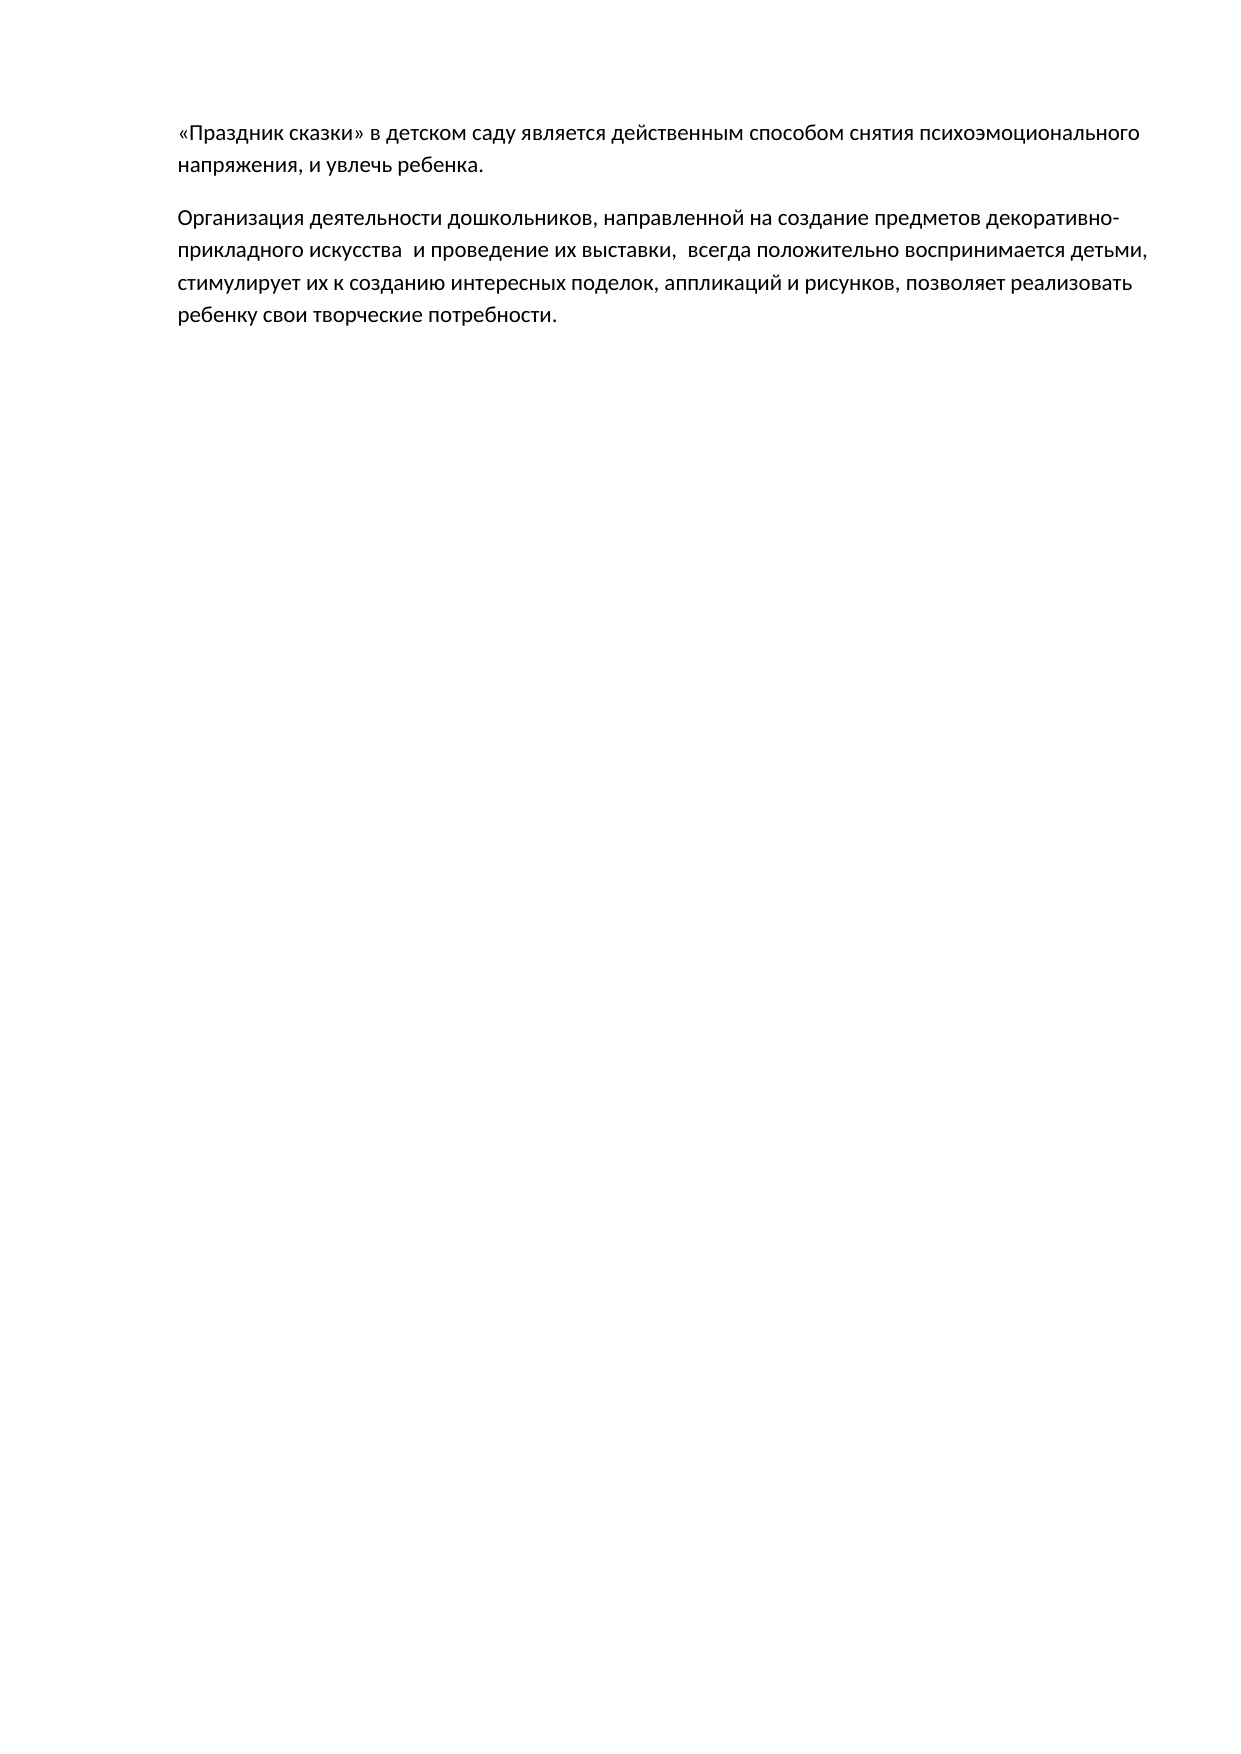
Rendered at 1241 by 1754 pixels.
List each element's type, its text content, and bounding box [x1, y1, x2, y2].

text Организация деятельности дошкольников, направленной на создание предметов декоративно-прикладного искусства и проведение их выставки, всегда положительно воспринимается детьми, стимулирует их к созданию интересных поделок, аппликаций и рисунков, позволяет реализовать ребенку свои творческие потребности. [177, 203, 1152, 328]
text «Праздник сказки» в детском саду является действенным способом снятия психоэмоционального напряжения, и увлечь ребенка. [177, 118, 1152, 178]
